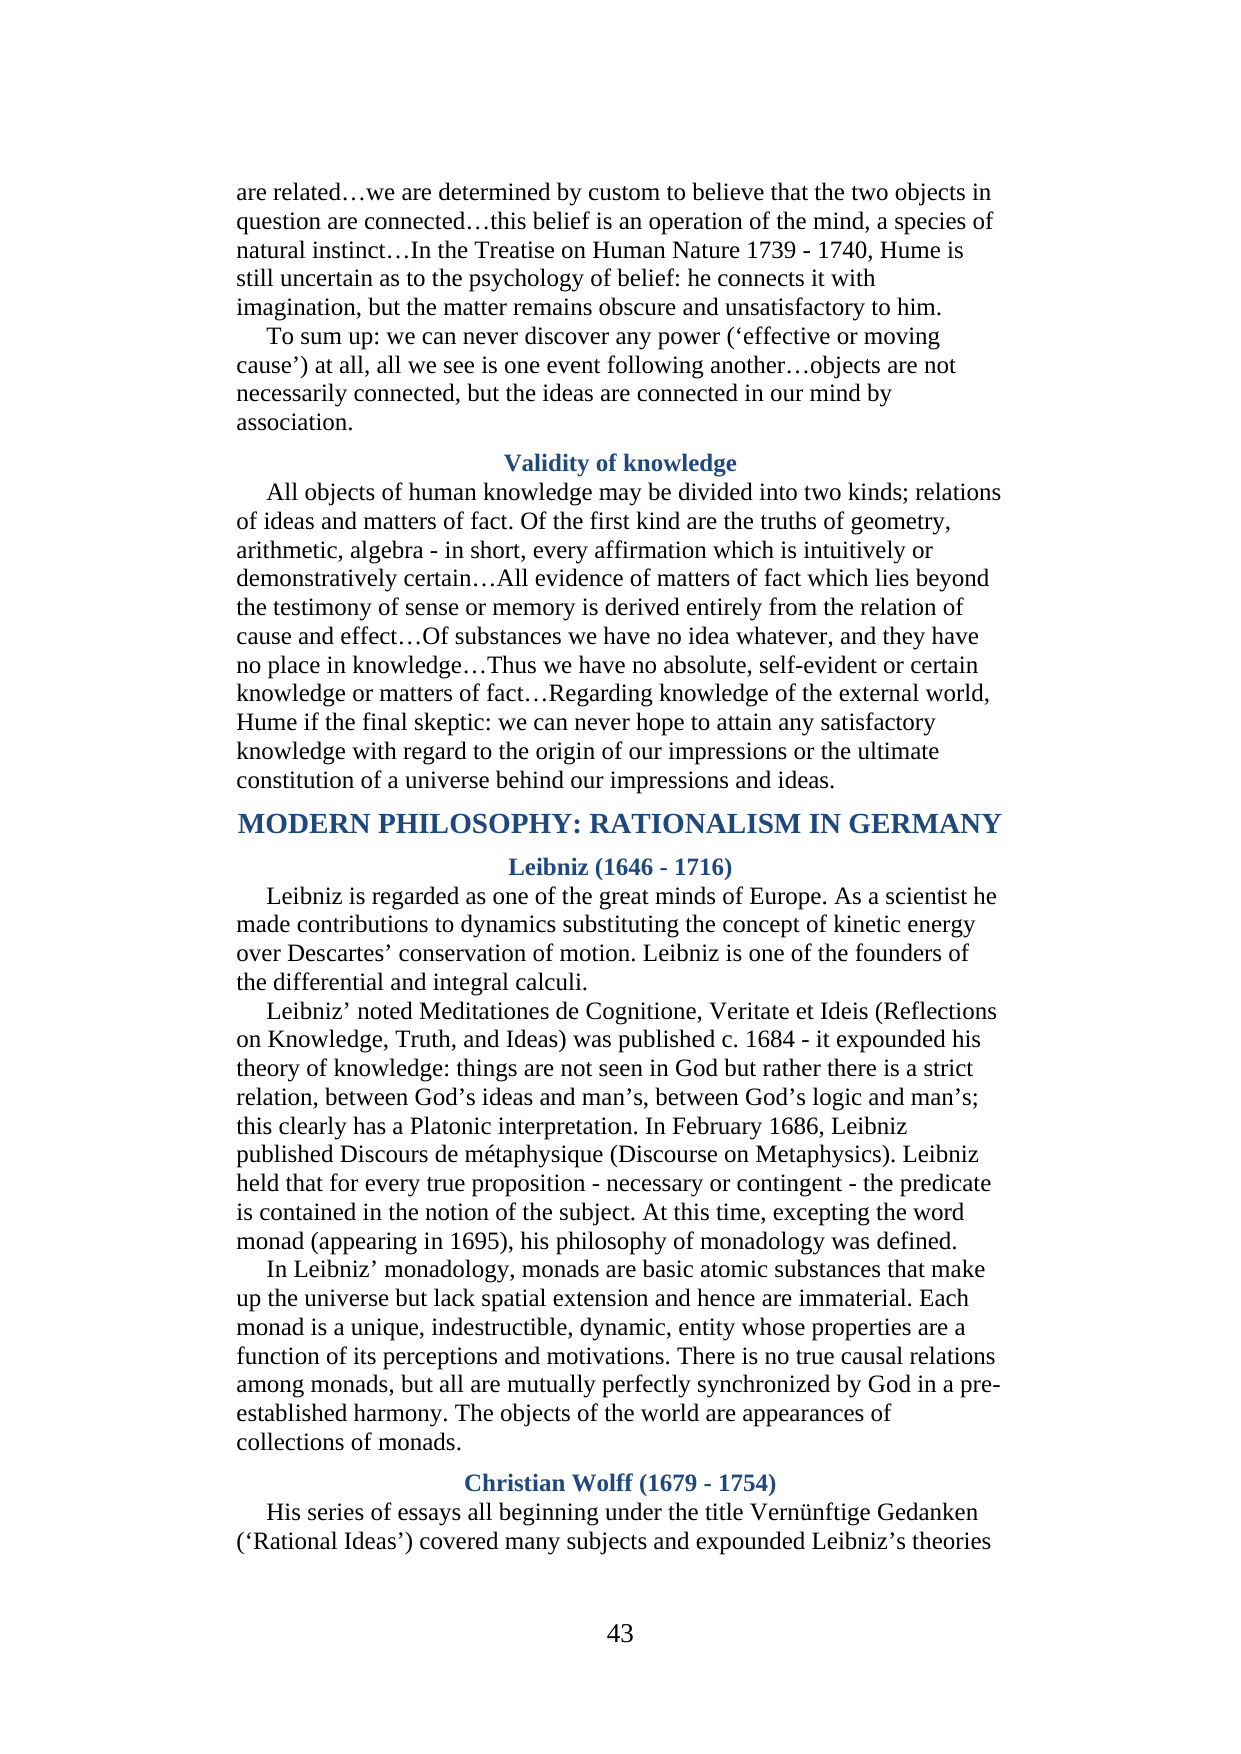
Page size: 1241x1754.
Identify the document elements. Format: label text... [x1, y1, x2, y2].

subtitle Leibniz (1646 - 1716) [236, 852, 1004, 881]
text Leibniz’ noted Meditationes de Cognitione, Veritate et Ideis (Reflections on Knowledge, Truth, and Ideas) was published c. 1684 - it expounded his theory of knowledge: things are not seen in God but rather there is a strict relation, between God’s ideas and man’s, between God’s logic and man’s; this clearly has a Platonic interpretation. In February 1686, Leibniz published Discours de métaphysique (Discourse on Metaphysics). Leibniz held that for every true proposition - necessary or contingent - the predicate is contained in the notion of the subject. At this time, excepting the word monad (appearing in 1695), his philosophy of monadology was defined. [236, 996, 1004, 1254]
text In Leibniz’ monadology, monads are basic atomic substances that make up the universe but lack spatial extension and hence are immaterial. Each monad is a unique, indestructible, dynamic, entity whose properties are a function of its perceptions and motivations. There is no true causal relations among monads, but all are mutually perfectly synchronized by God in a pre-established harmony. The objects of the world are appearances of collections of monads. [236, 1254, 1004, 1456]
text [236, 177, 1004, 321]
text To sum up: we can never discover any power (‘effective or moving cause’) at all, all we see is one event following another…objects are not necessarily connected, but the ideas are connected in our mind by association. [236, 321, 1004, 436]
subtitle Christian Wolff (1679 - 1754) [236, 1468, 1004, 1497]
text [236, 1497, 1004, 1554]
text Leibniz is regarded as one of the great minds of Europe. As a scientist he made contributions to dynamics substituting the concept of kinetic energy over Descartes’ conservation of motion. Leibniz is one of the founders of the differential and integral calculi. [236, 881, 1004, 996]
subtitle MODERN PHILOSOPHY: RATIONALISM IN GERMANY [236, 806, 1004, 839]
subtitle Validity of knowledge [236, 448, 1004, 477]
text All objects of human knowledge may be divided into two kinds; relations of ideas and matters of fact. Of the first kind are the truths of geometry, arithmetic, algebra - in short, every affirmation which is intuitively or demonstratively certain…All evidence of matters of fact which lies beyond the testimony of sense or memory is derived entirely from the relation of cause and effect…Of substances we have no idea whatever, and they have no place in knowledge…Thus we have no absolute, self-evident or certain knowledge or matters of fact…Regarding knowledge of the external world, Hume if the final skeptic: we can never hope to attain any satisfactory knowledge with regard to the origin of our impressions or the ultimate constitution of a universe behind our impressions and ideas. [236, 477, 1004, 793]
